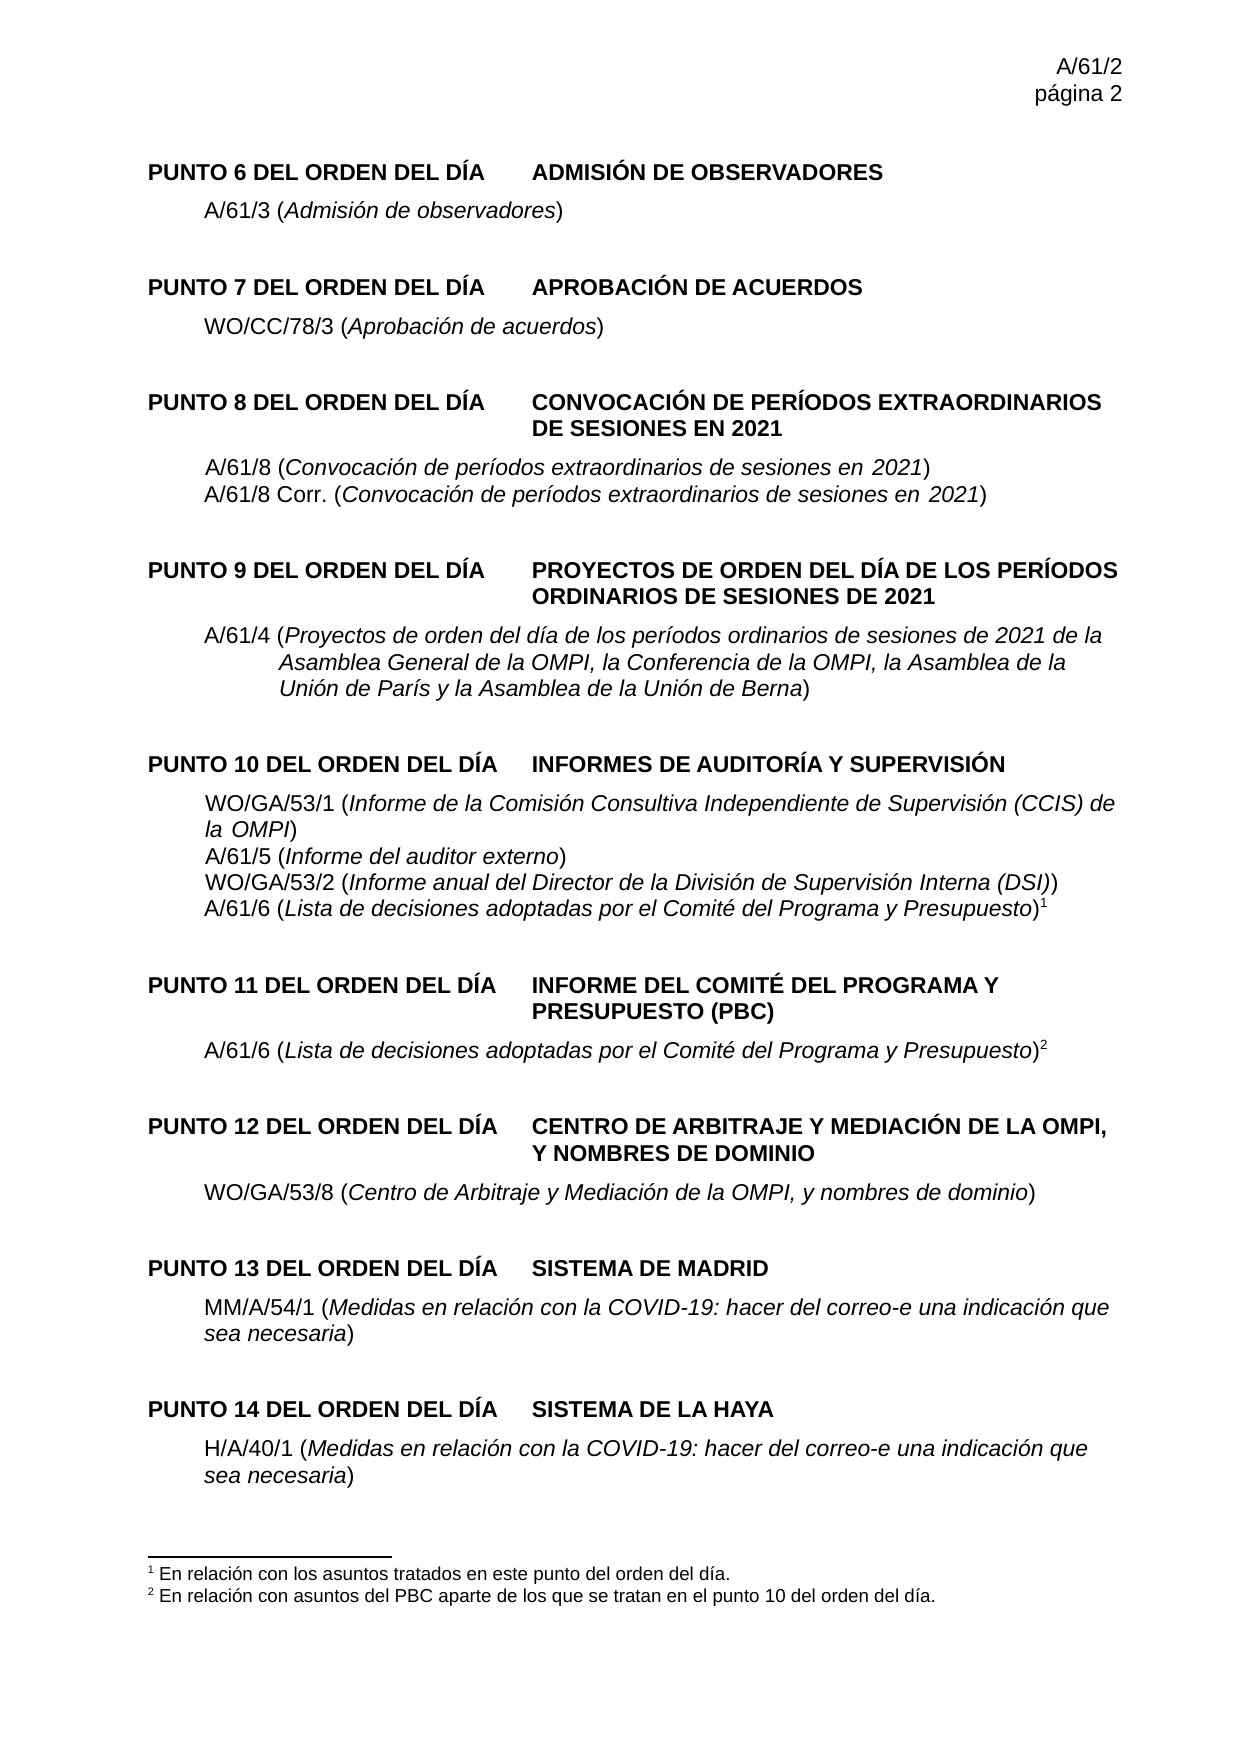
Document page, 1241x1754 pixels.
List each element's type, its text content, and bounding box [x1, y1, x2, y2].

text H/A/40/1 (Medidas en relación con la COVID-19: hacer del correo-e una indicación que sea necesaria) [204, 1435, 1122, 1488]
subtitle punto 13 del orden del día sistema de madrid [148, 1255, 1122, 1281]
text A/61/4 (Proyectos de orden del día de los períodos ordinarios de sesiones de 2021 de la Asamblea General de la OMPI, la Conferencia de la OMPI, la Asamblea de la Unión de París y la Asamblea de la Unión de Berna) [204, 622, 1122, 701]
subtitle punto 7 del orden del día aprobación de acuerdos [148, 274, 1122, 300]
subtitle punto 11 del orden del día informe del comité del programa y presupuesto (PBC) [148, 972, 1122, 1024]
text A/61/6 (Lista de decisiones adoptadas por el Comité del Programa y Presupuesto) [204, 895, 1122, 922]
text WO/GA/53/2 (Informe anual del Director de la División de Supervisión Interna (DSI)) [205, 869, 1122, 895]
subtitle punto 9 del orden del día proyectos de orden del día de los períodos ordinarios de sesiones de 2021 [148, 557, 1122, 609]
text A/61/3 (Admisión de observadores) [204, 197, 1122, 224]
text WO/GA/53/8 (Centro de Arbitraje y Mediación de la OMPI, y nombres de dominio) [204, 1178, 1122, 1205]
text A/61/8 Corr. (Convocación de períodos extraordinarios de sesiones en 2021) [204, 481, 1122, 507]
subtitle punto 12 del orden del día centro de arbitraje y mediación de la ompi, y nombres de dominio [148, 1113, 1122, 1166]
text A/61/5 (Informe del auditor externo) [205, 843, 1122, 869]
subtitle punto 10 del orden del día informes de auditoría y supervisión [148, 751, 1122, 777]
text WO/GA/53/1 (Informe de la Comisión Consultiva Independiente de Supervisión (CCIS) de la OMPI) [205, 790, 1122, 843]
text MM/A/54/1 (Medidas en relación con la COVID-19: hacer del correo-e una indicación que sea necesaria) [204, 1294, 1122, 1346]
text punto 14 del orden del día sistema de la haya [148, 1396, 1122, 1423]
subtitle punto 8 del orden del día CONVOCACIÓN DE PERÍODOS EXTRAORDINARIOS DE SESIONES EN 2021 [148, 389, 1122, 442]
text A/61/8 (Convocación de períodos extraordinarios de sesiones en 2021) [205, 454, 1122, 481]
text A/61/6 (Lista de decisiones adoptadas por el Comité del Programa y Presupuesto) [204, 1037, 1122, 1063]
subtitle punto 6 del orden del día ADMISión de observadores [148, 158, 1122, 185]
text WO/CC/78/3 (Aprobación de acuerdos) [204, 313, 1122, 339]
